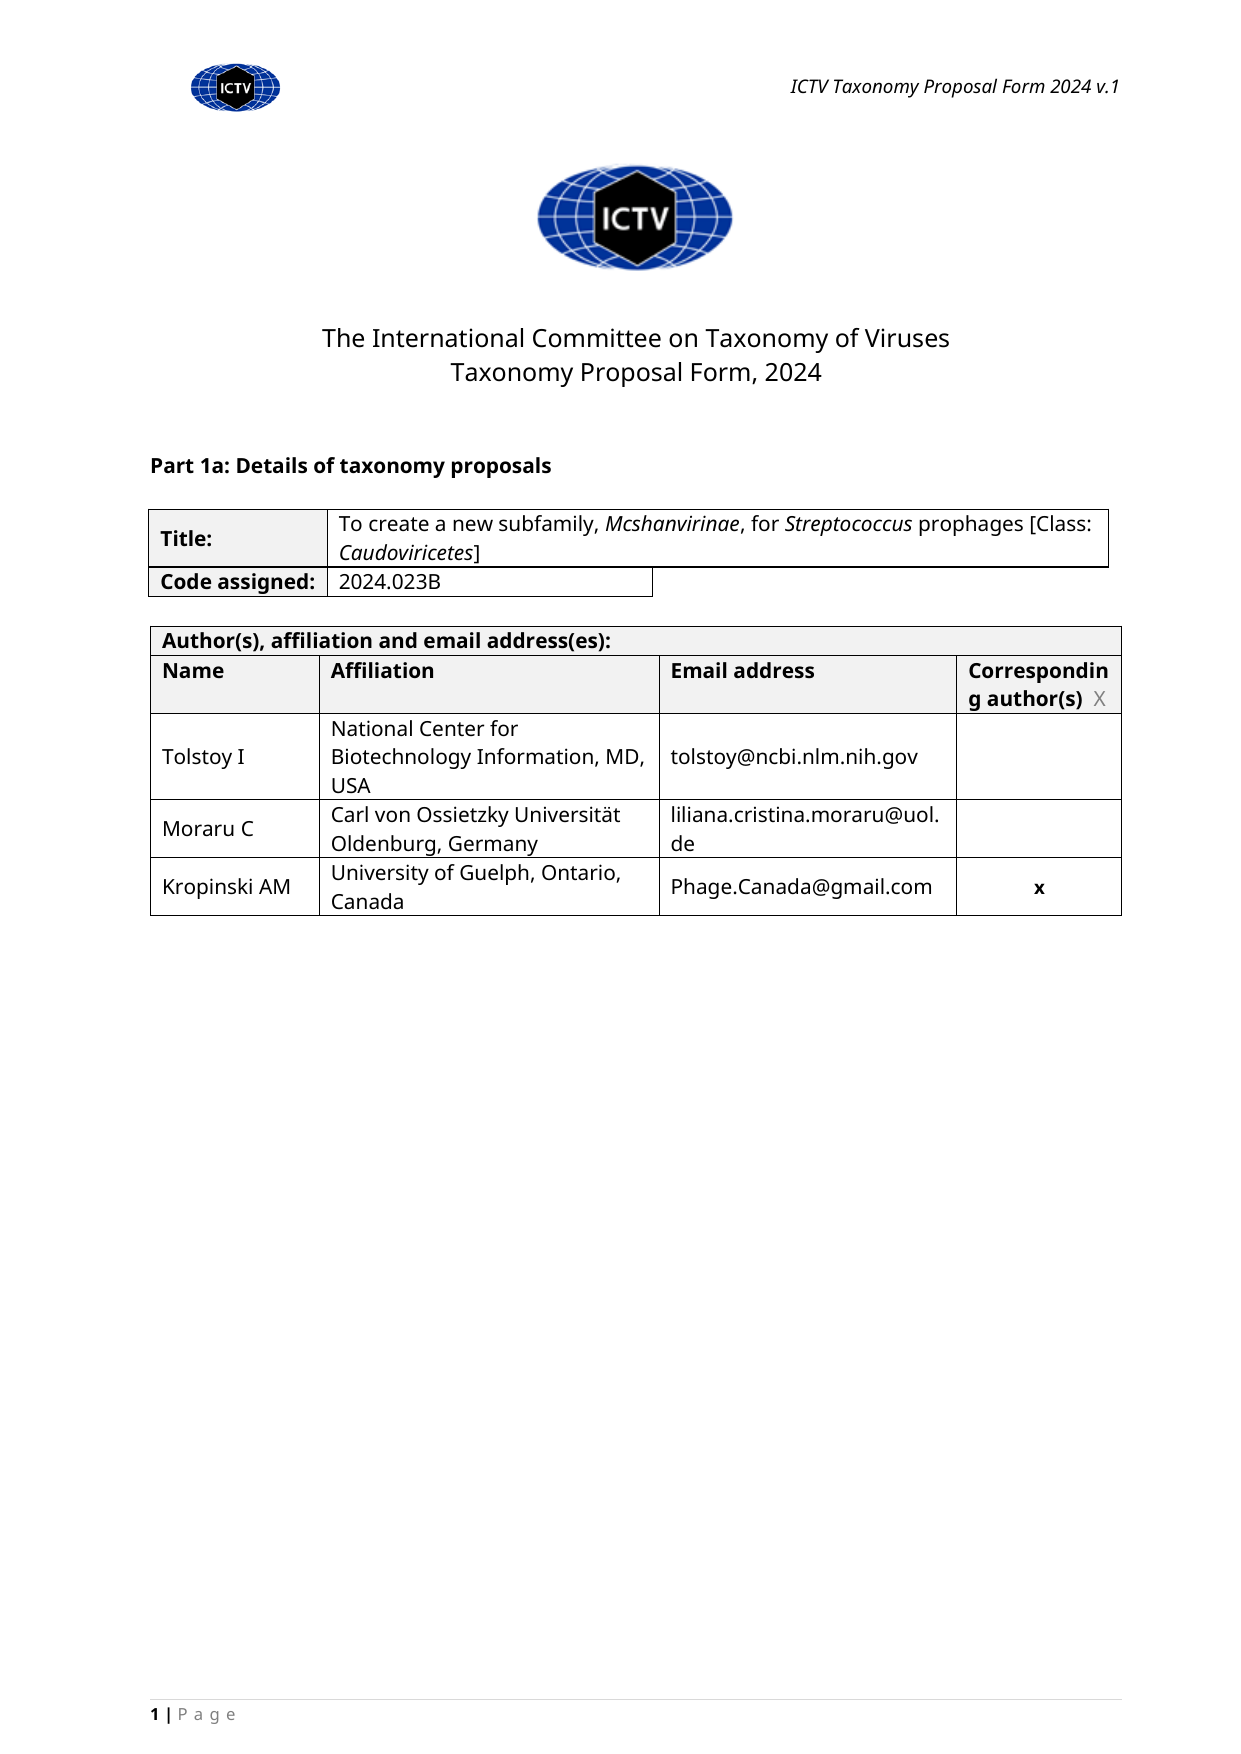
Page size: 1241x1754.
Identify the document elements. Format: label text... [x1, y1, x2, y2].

text Taxonomy Proposal Form, 2024 [150, 355, 1122, 389]
table_cell Carl von Ossietzky Universität Oldenburg, Germany [320, 800, 659, 857]
table_cell National Center for Biotechnology Information, MD, USA [320, 714, 659, 799]
table_cell Code assigned: [149, 568, 327, 596]
table_cell [957, 800, 1121, 857]
table_cell Name [151, 656, 319, 713]
table_cell Phage.Canada@gmail.com [660, 858, 956, 915]
table_cell Corresponding author(s) X [957, 656, 1121, 713]
table_cell liliana.cristina.moraru@uol.de [660, 800, 956, 857]
picture [190, 56, 282, 113]
text The International Committee on Taxonomy of Viruses [150, 321, 1122, 355]
table_cell 2024.023B [328, 568, 652, 596]
table_cell University of Guelph, Ontario, Canada [320, 858, 659, 915]
table_header Author(s), affiliation and email address(es): [151, 627, 1121, 655]
table_cell Email address [660, 656, 956, 713]
picture [535, 150, 737, 274]
table_cell Affiliation [320, 656, 659, 713]
table_cell Moraru C [151, 800, 319, 857]
table_header Title: [149, 510, 327, 566]
table_cell [957, 714, 1121, 799]
text Part 1a: Details of taxonomy proposals [150, 452, 1122, 480]
table_cell Kropinski AM [151, 858, 319, 915]
table_header To create a new subfamily, Mcshanvirinae, for Streptococcus prophages [Class: Caudoviricetes] [328, 510, 1108, 566]
table_cell tolstoy@ncbi.nlm.nih.gov [660, 714, 956, 799]
table_cell x [957, 858, 1121, 915]
table_cell Tolstoy I [151, 714, 319, 799]
